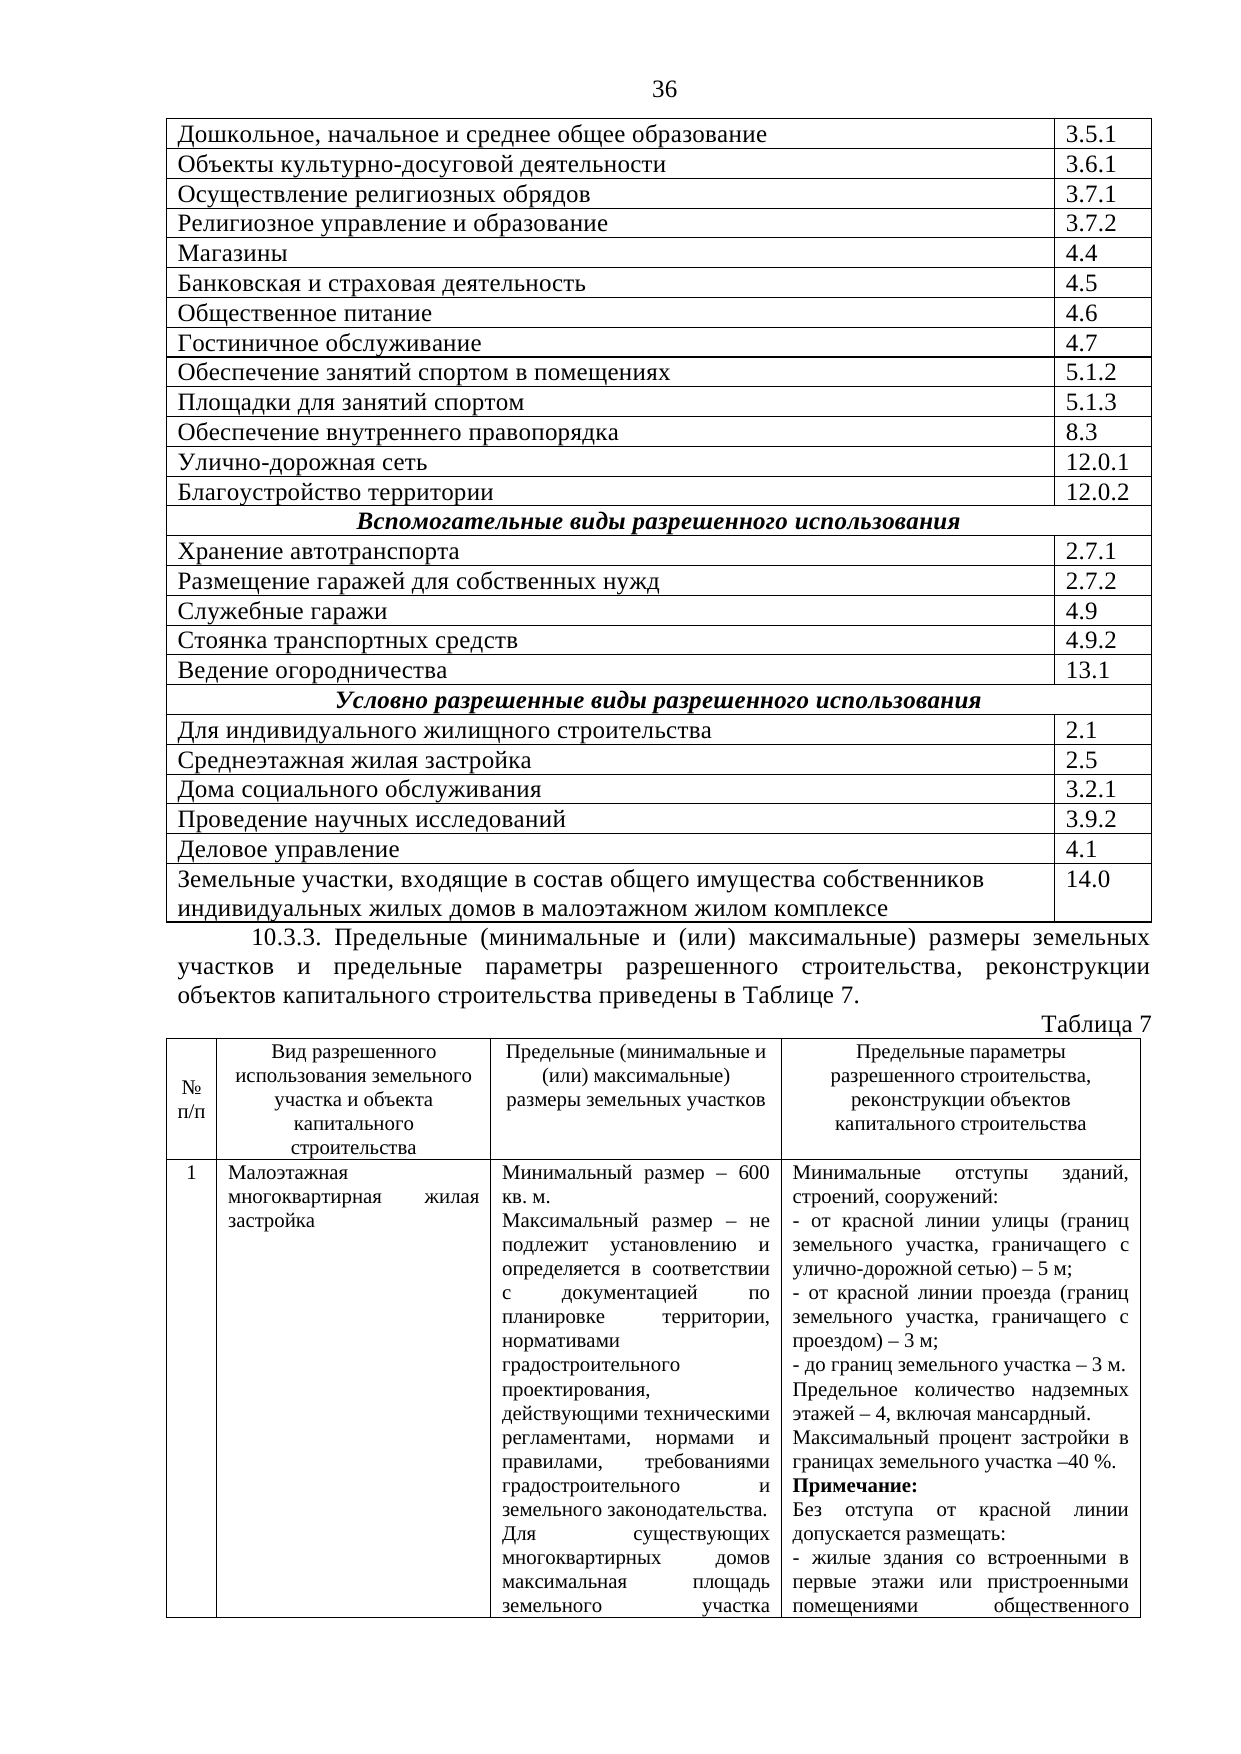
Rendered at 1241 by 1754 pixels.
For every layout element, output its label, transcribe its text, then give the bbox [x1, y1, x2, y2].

table_cell Деловое управление [167, 834, 1054, 863]
table_cell Проведение научных исследований [167, 804, 1054, 833]
table_cell Хранение автотранспорта [167, 536, 1054, 565]
table_cell 3.5.1 [1055, 119, 1151, 148]
table_cell Осуществление религиозных обрядов [167, 179, 1054, 207]
table_cell 4.9 [1055, 596, 1151, 624]
table_cell Условно разрешенные виды разрешенного использования [167, 685, 1151, 714]
table_cell 3.6.1 [1055, 149, 1151, 178]
table_cell Размещение гаражей для собственных нужд [167, 566, 1054, 595]
table_cell Религиозное управление и образование [167, 209, 1054, 237]
table_cell 14.0 [1055, 864, 1151, 921]
table_cell Площадки для занятий спортом [167, 387, 1054, 416]
table_cell 1 [167, 1160, 216, 1617]
table_cell Вспомогательные виды разрешенного использования [167, 506, 1151, 535]
table_cell Дошкольное, начальное и среднее общее образование [167, 119, 1054, 148]
table_cell Улично-дорожная сеть [167, 447, 1054, 476]
table_cell 4.4 [1055, 238, 1151, 267]
table_cell Служебные гаражи [167, 596, 1054, 624]
text 10.3.3. Предельные (минимальные и (или) максимальные) размеры земельных участков и предельные параметры разрешенного строительства, реконструкции объектов капитального строительства приведены в Таблице 7. [177, 923, 1152, 1009]
table_cell Среднеэтажная жилая застройка [167, 745, 1054, 773]
table_cell 5.1.2 [1055, 358, 1151, 386]
table_cell Стоянка транспортных средств [167, 626, 1054, 654]
table_cell 3.2.1 [1055, 775, 1151, 803]
table_cell 12.0.1 [1055, 447, 1151, 476]
table_cell 4.5 [1055, 268, 1151, 297]
table_cell 2.1 [1055, 715, 1151, 744]
table_cell 2.7.2 [1055, 566, 1151, 595]
table_header Предельные параметры разрешенного строительства, реконструкции объектов капитального строительства [782, 1039, 1140, 1159]
table_cell 2.7.1 [1055, 536, 1151, 565]
table_cell 5.1.3 [1055, 387, 1151, 416]
table_cell 4.1 [1055, 834, 1151, 863]
table_cell Объекты культурно-досуговой деятельности [167, 149, 1054, 178]
table_header Вид разрешенного использования земельного участка и объекта капитального строительства [217, 1039, 490, 1159]
table_cell Гостиничное обслуживание [167, 328, 1054, 356]
table_header № п/п [167, 1039, 216, 1159]
table_cell 3.7.2 [1055, 209, 1151, 237]
table_cell 8.3 [1055, 417, 1151, 446]
table_cell Для индивидуального жилищного строительства [167, 715, 1054, 744]
table_cell Магазины [167, 238, 1054, 267]
table_cell 13.1 [1055, 655, 1151, 684]
table_header Предельные (минимальные и (или) максимальные) размеры земельных участков [491, 1039, 781, 1159]
table_cell 4.7 [1055, 328, 1151, 356]
table_cell 4.9.2 [1055, 626, 1151, 654]
table_cell Благоустройство территории [167, 477, 1054, 505]
table_cell 3.9.2 [1055, 804, 1151, 833]
table_cell Обеспечение занятий спортом в помещениях [167, 358, 1054, 386]
table_cell Дома социального обслуживания [167, 775, 1054, 803]
table_cell Ведение огородничества [167, 655, 1054, 684]
table_cell Банковская и страховая деятельность [167, 268, 1054, 297]
table_cell 12.0.2 [1055, 477, 1151, 505]
table_cell Земельные участки, входящие в состав общего имущества собственников индивидуальных жилых домов в малоэтажном жилом комплексе [167, 864, 1054, 921]
table_cell Обеспечение внутреннего правопорядка [167, 417, 1054, 446]
table_cell Общественное питание [167, 298, 1054, 327]
table_cell Малоэтажная многоквартирная жилая застройка [217, 1160, 490, 1617]
table_cell 3.7.1 [1055, 179, 1151, 207]
table_cell 2.5 [1055, 745, 1151, 773]
text Таблица 7 [177, 1009, 1152, 1037]
table_cell 4.6 [1055, 298, 1151, 327]
